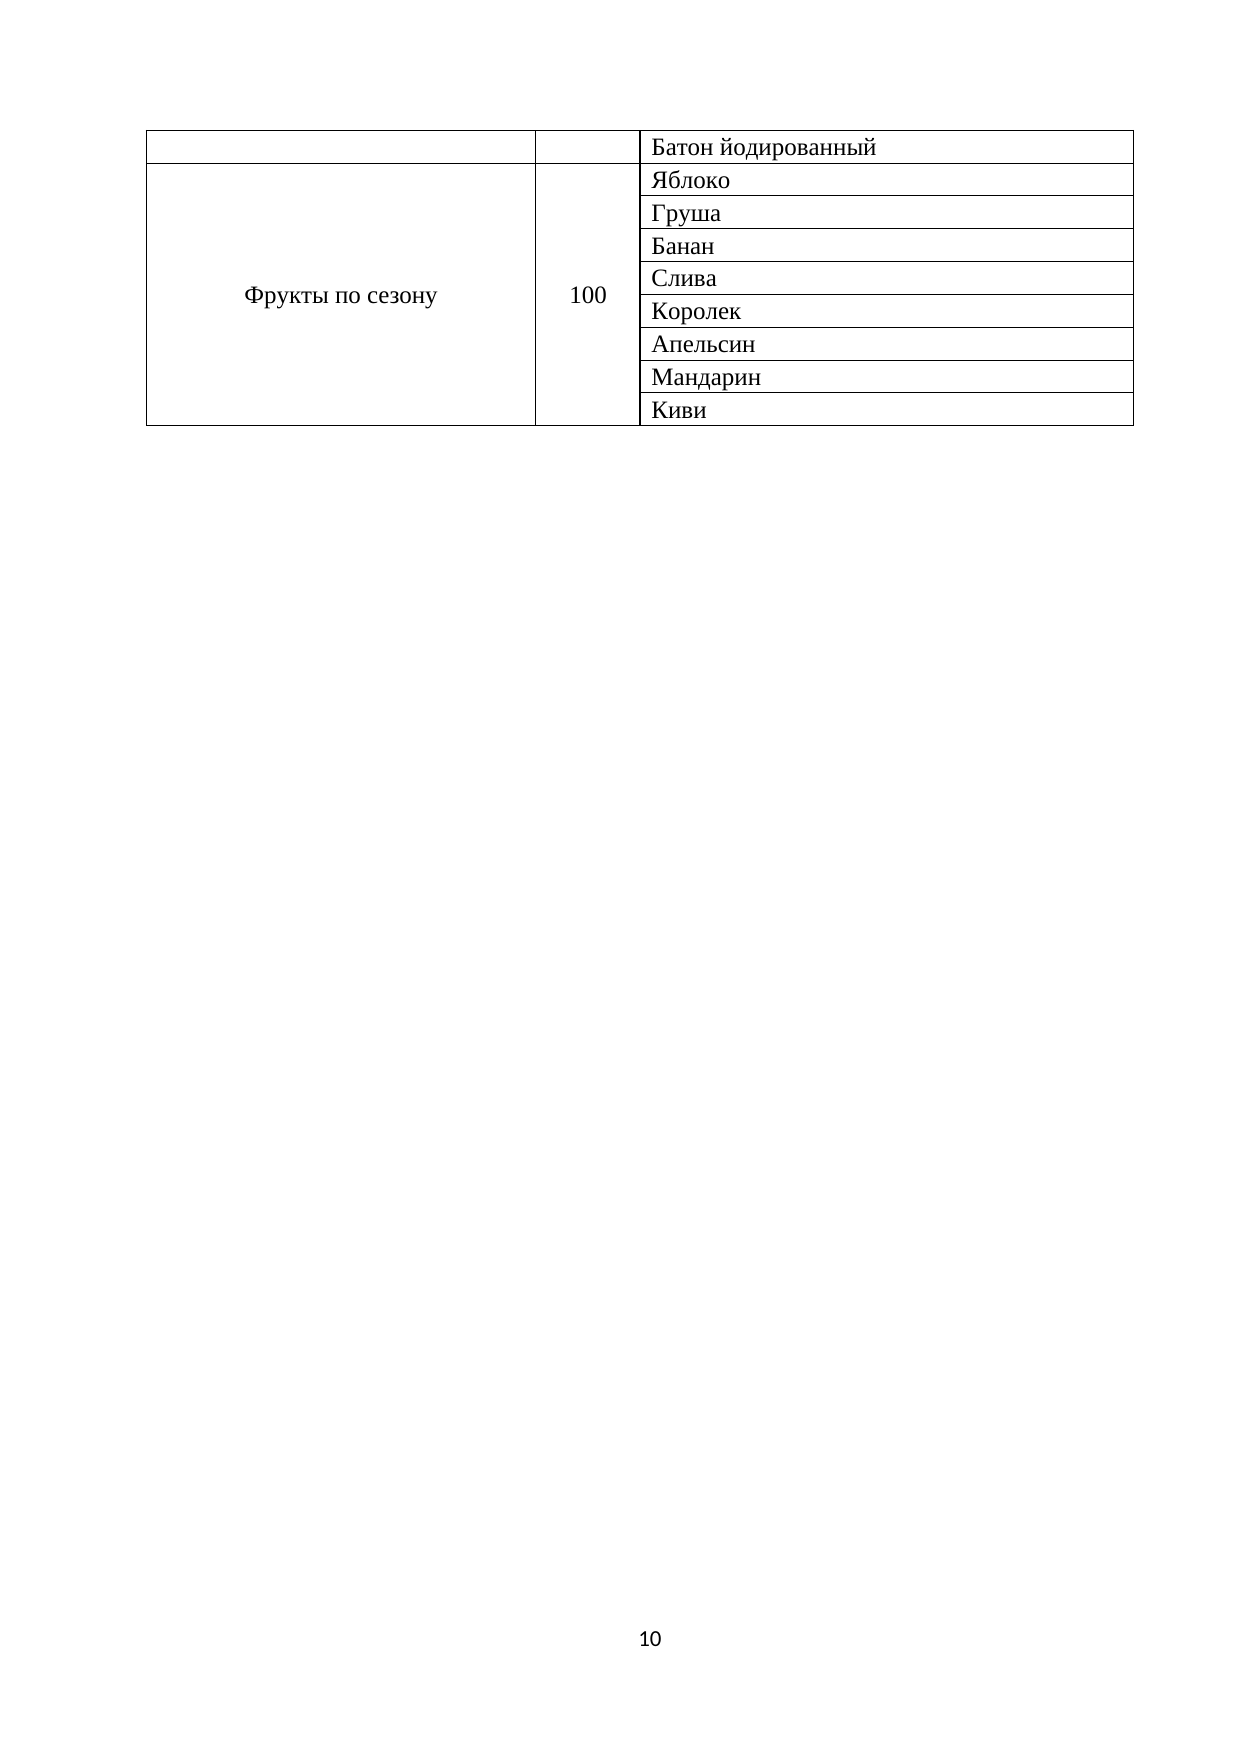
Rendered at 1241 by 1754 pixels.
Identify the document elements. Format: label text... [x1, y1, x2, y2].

table_cell Банан [641, 229, 1133, 261]
table_cell Апельсин [641, 328, 1133, 359]
table_cell Слива [641, 262, 1133, 294]
table_cell Киви [641, 393, 1133, 425]
table_cell Фрукты по сезону [147, 164, 535, 425]
table_cell Груша [641, 196, 1133, 228]
table_cell Яблоко [641, 164, 1133, 195]
table_cell Королек [641, 295, 1133, 327]
table_cell 100 [536, 164, 639, 425]
table_cell Мандарин [641, 361, 1133, 392]
table_cell Батон йодированный [641, 131, 1133, 163]
